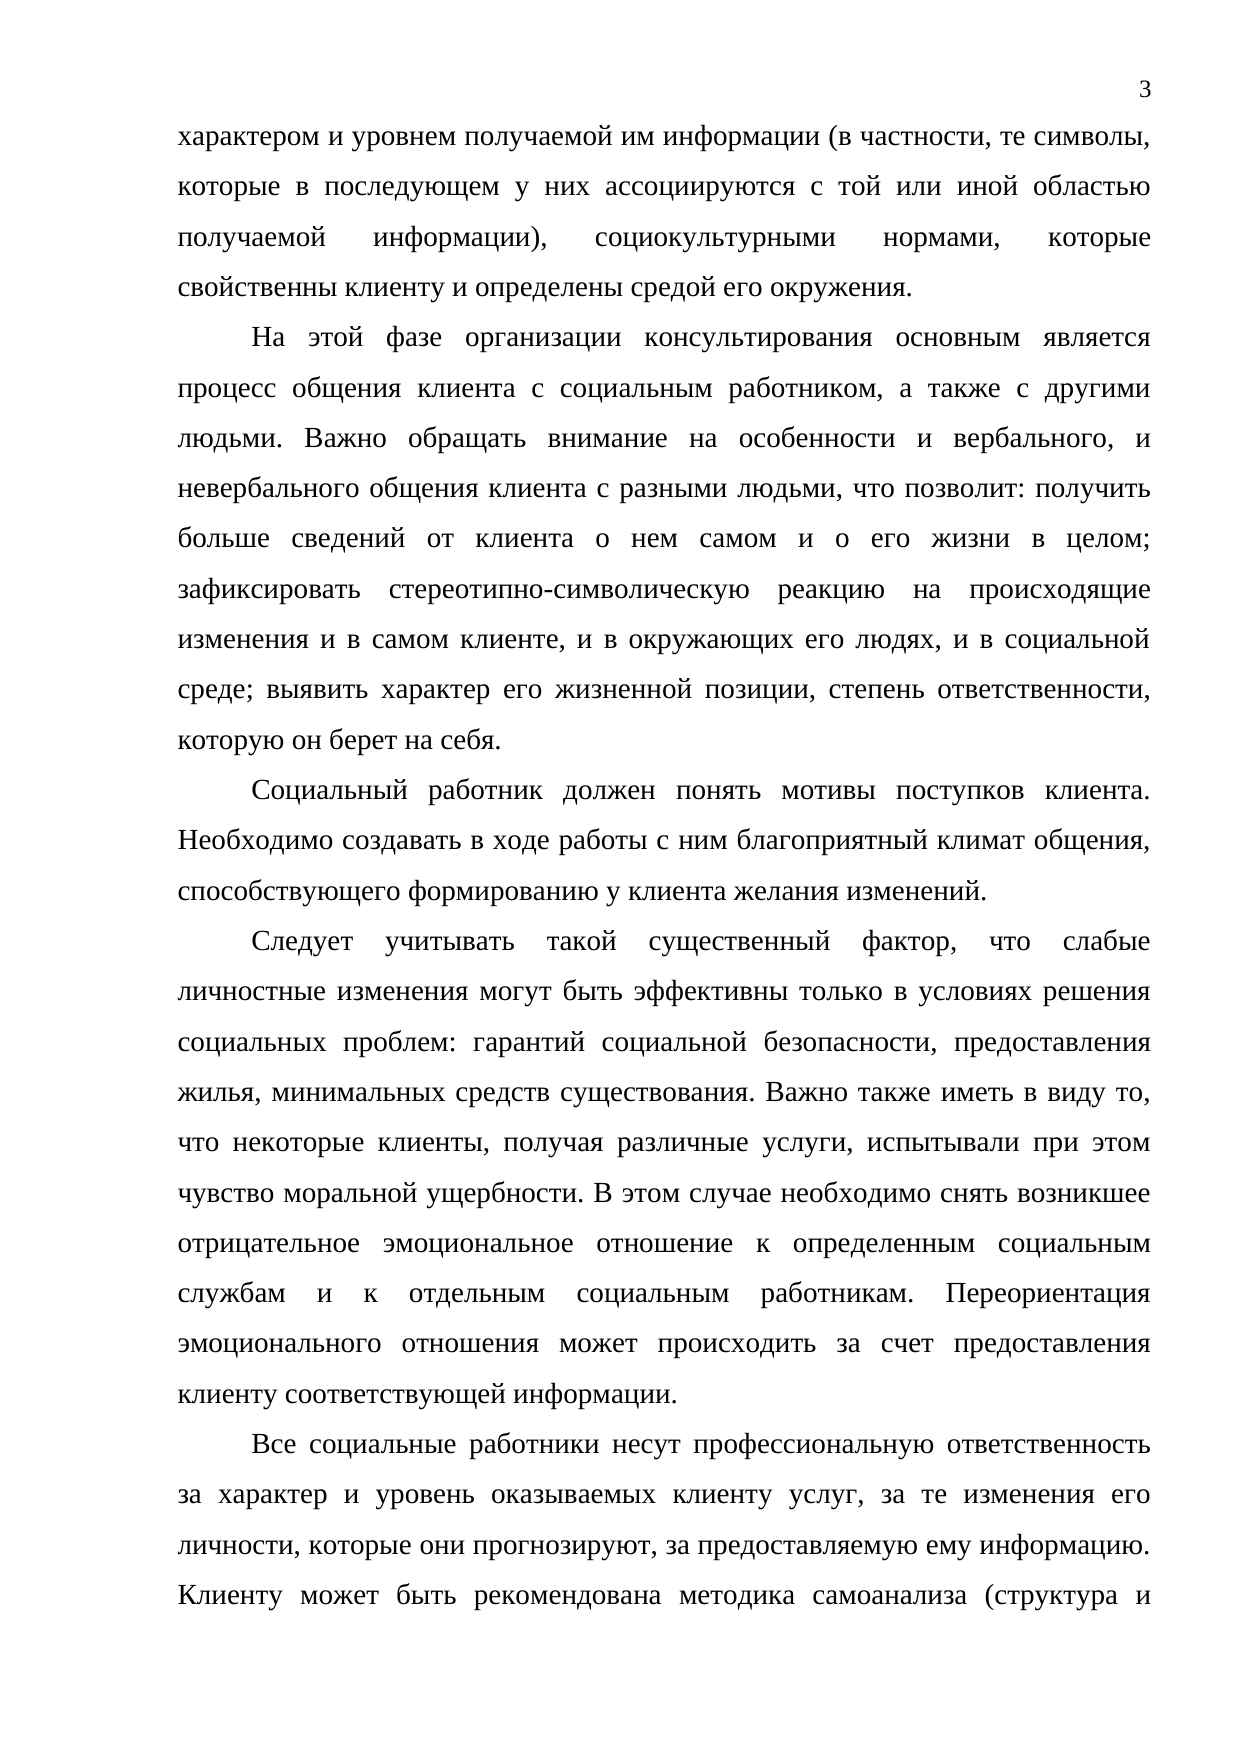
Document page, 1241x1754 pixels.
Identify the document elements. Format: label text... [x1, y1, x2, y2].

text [177, 1426, 1152, 1611]
text На этой фазе организации консультирования основным является процесс общения клиента с социальным работником, а также с другими людьми. Важно обращать внимание на особенности и вербального, и невербального общения клиента с разными людьми, что позволит: получить больше сведений от клиента о нем самом и о его жизни в целом; зафиксировать стереотипно-символическую реакцию на происходящие изменения и в самом клиенте, и в окружающих его людях, и в социальной среде; выявить характер его жизненной позиции, степень ответственности, которую он берет на себя. [177, 319, 1152, 755]
text Социальный работник должен понять мотивы поступков клиента. Необходимо создавать в ходе работы с ним благоприятный климат общения, способствующего формированию у клиента желания изменений. [177, 772, 1152, 906]
text Следует учитывать такой существенный фактор, что слабые личностные изменения могут быть эффективны только в условиях решения социальных проблем: гарантий социальной безопасности, предоставления жилья, минимальных средств существования. Важно также иметь в виду то, что некоторые клиенты, получая различные услуги, испытывали при этом чувство моральной ущербности. В этом случае необходимо снять возникшее отрицательное эмоциональное отношение к определенным социальным службам и к отдельным социальным работникам. Переориентация эмоционального отношения может происходить за счет предоставления клиенту соответствующей информации. [177, 923, 1152, 1409]
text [177, 118, 1152, 303]
